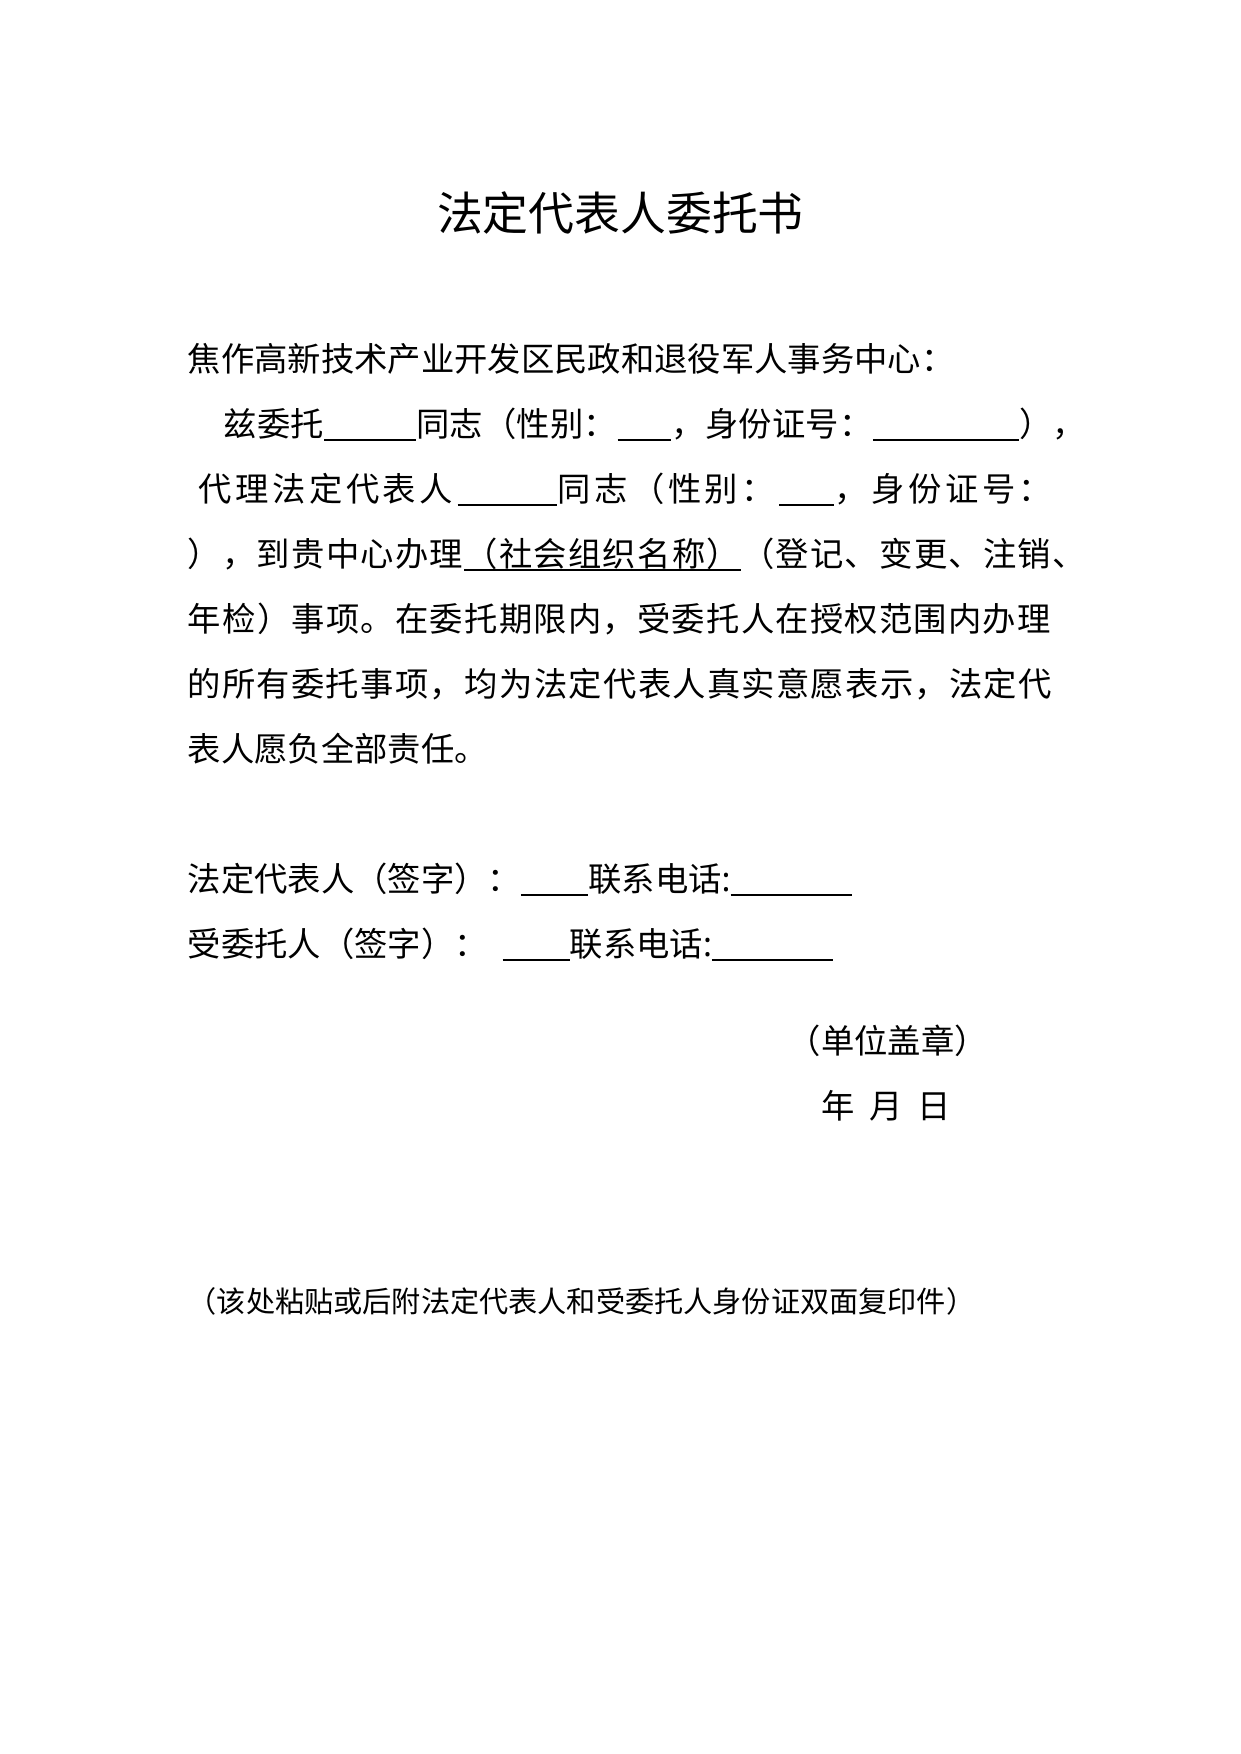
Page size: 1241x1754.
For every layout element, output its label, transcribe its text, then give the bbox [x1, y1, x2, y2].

text 兹委托 同志（性别： ，身份证号： ）， 代理法定代表人 同志（性别： ，身份证号： ），到贵中心办理（社会组织名称）（登记、变更、注销、年检）事项。在委托期限内，受委托人在授权范围内办理的所有委托事项，均为法定代表人真实意愿表示，法定代表人愿负全部责任。 [187, 389, 1053, 779]
text 焦作高新技术产业开发区民政和退役军人事务中心： [187, 324, 1053, 389]
text （该处粘贴或后附法定代表人和受委托人身份证双面复印件） [187, 1267, 1053, 1332]
text 法定代表人委托书 [187, 162, 1053, 259]
text 年 月 日 [187, 1072, 1053, 1137]
text （单位盖章） [187, 1007, 1053, 1072]
text 法定代表人（签字）： 联系电话: [187, 844, 1053, 909]
text 受委托人（签字）： 联系电话: [187, 909, 1053, 974]
